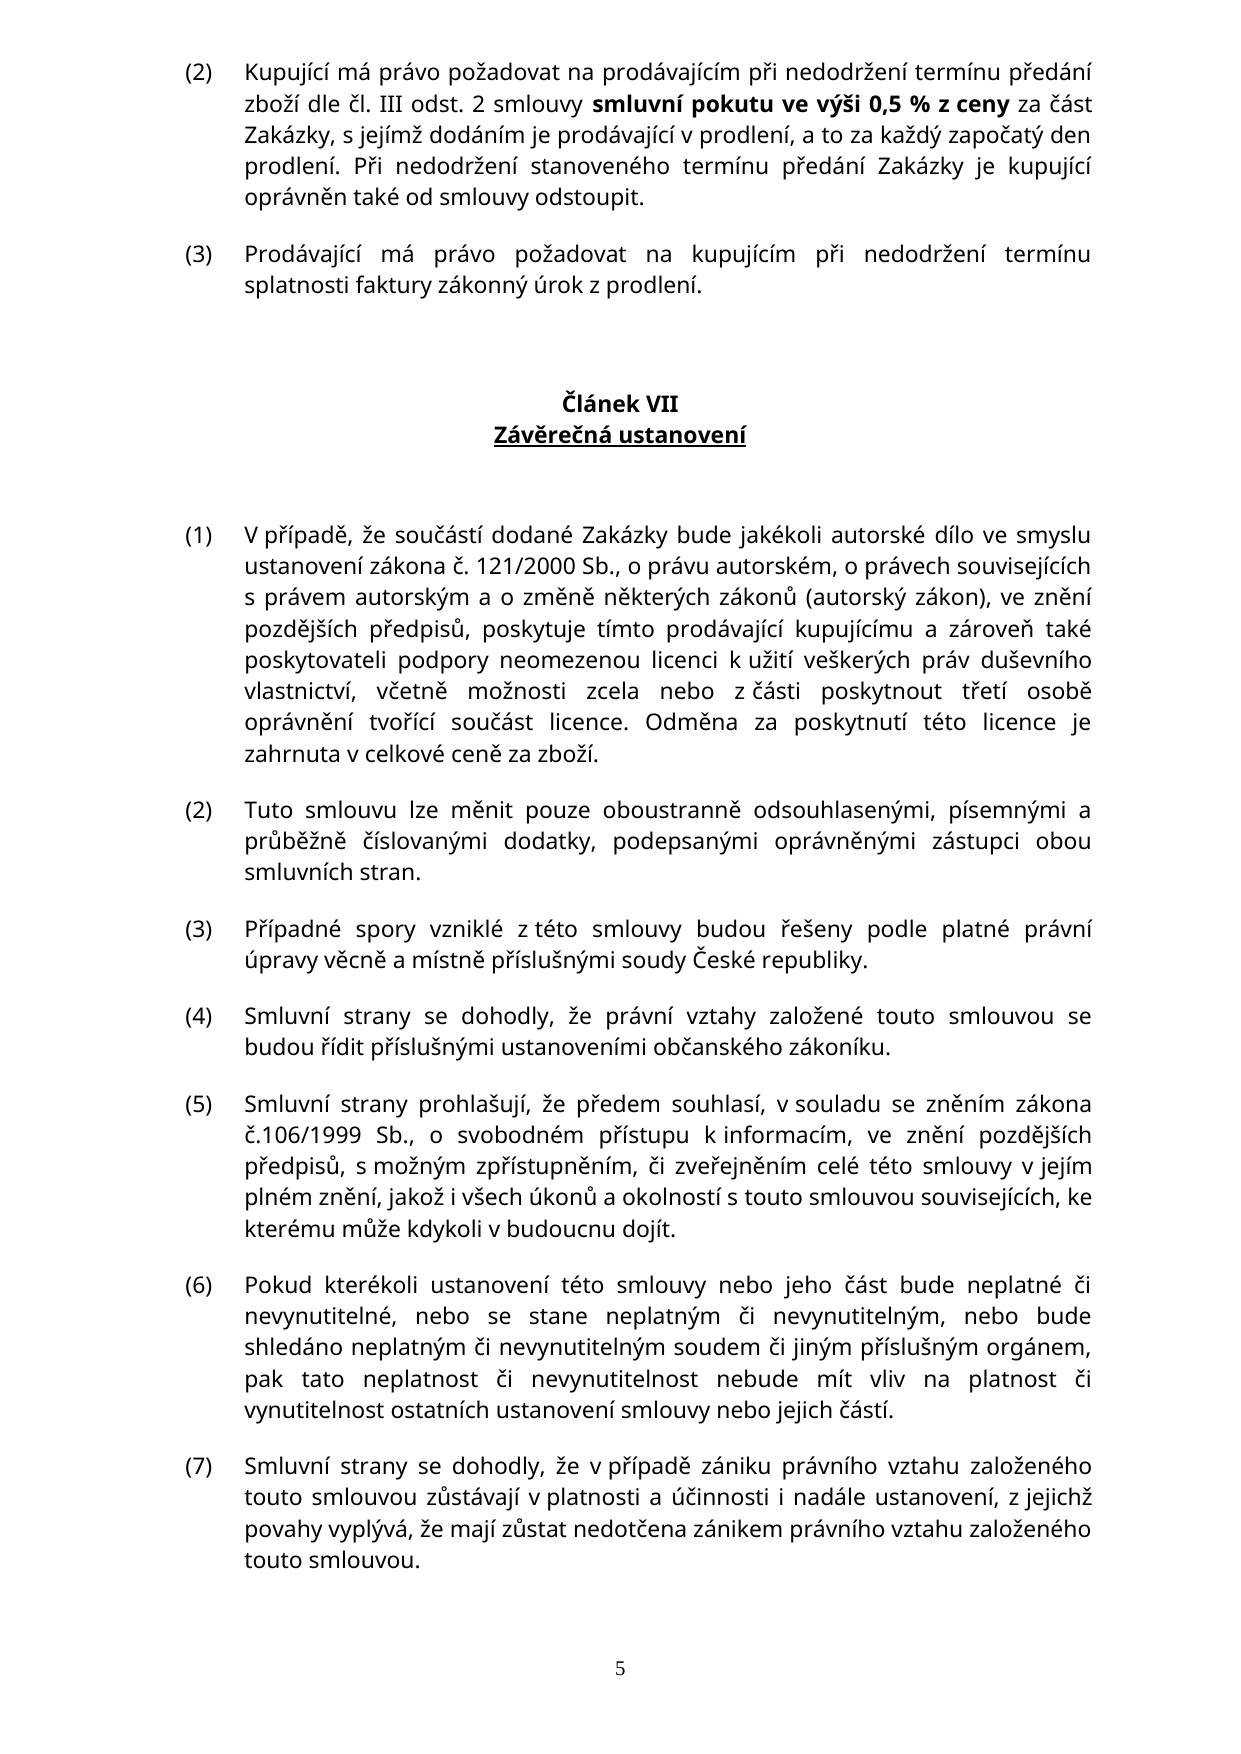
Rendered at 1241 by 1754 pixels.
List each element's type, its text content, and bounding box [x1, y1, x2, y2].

text Závěrečná ustanovení [148, 419, 1093, 450]
list Kupující má právo požadovat na prodávajícím při nedodržení termínu předání zboží dle čl. III odst. 2 smlouvy smluvní pokutu ve výši 0,5 % z ceny za část Zakázky, s jejímž dodáním je prodávající v prodlení, a to za každý započatý den prodlení. Při nedodržení stanoveného termínu předání Zakázky je kupující oprávněn také od smlouvy odstoupit. [185, 56, 1093, 212]
list Prodávající má právo požadovat na kupujícím při nedodržení termínu splatnosti faktury zákonný úrok z prodlení. [185, 237, 1093, 300]
list Smluvní strany se dohodly, že právní vztahy založené touto smlouvou se budou řídit příslušnými ustanoveními občanského zákoníku. [185, 1000, 1093, 1062]
list Smluvní strany prohlašují, že předem souhlasí, v souladu se zněním zákona č.106/1999 Sb., o svobodném přístupu k informacím, ve znění pozdějších předpisů, s možným zpřístupněním, či zveřejněním celé této smlouvy v jejím plném znění, jakož i všech úkonů a okolností s touto smlouvou souvisejících, ke kterému může kdykoli v budoucnu dojít. [185, 1087, 1093, 1244]
list V případě, že součástí dodané Zakázky bude jakékoli autorské dílo ve smyslu ustanovení zákona č. 121/2000 Sb., o právu autorském, o právech souvisejících s právem autorským a o změně některých zákonů (autorský zákon), ve znění pozdějších předpisů, poskytuje tímto prodávající kupujícímu a zároveň také poskytovateli podpory neomezenou licenci k užití veškerých práv duševního vlastnictví, včetně možnosti zcela nebo z části poskytnout třetí osobě oprávnění tvořící součást licence. Odměna za poskytnutí této licence je zahrnuta v celkové ceně za zboží. [185, 519, 1093, 769]
list Pokud kterékoli ustanovení této smlouvy nebo jeho část bude neplatné či nevynutitelné, nebo se stane neplatným či nevynutitelným, nebo bude shledáno neplatným či nevynutitelným soudem či jiným příslušným orgánem, pak tato neplatnost či nevynutitelnost nebude mít vliv na platnost či vynutitelnost ostatních ustanovení smlouvy nebo jejich částí. [185, 1269, 1093, 1425]
list Smluvní strany se dohodly, že v případě zániku právního vztahu založeného touto smlouvou zůstávají v platnosti a účinnosti i nadále ustanovení, z jejichž povahy vyplývá, že mají zůstat nedotčena zánikem právního vztahu založeného touto smlouvou. [185, 1450, 1093, 1575]
text Článek VII [148, 387, 1093, 419]
list Případné spory vzniklé z této smlouvy budou řešeny podle platné právní úpravy věcně a místně příslušnými soudy České republiky. [185, 912, 1093, 975]
list Tuto smlouvu lze měnit pouze oboustranně odsouhlasenými, písemnými a průběžně číslovanými dodatky, podepsanými oprávněnými zástupci obou smluvních stran. [185, 794, 1093, 887]
